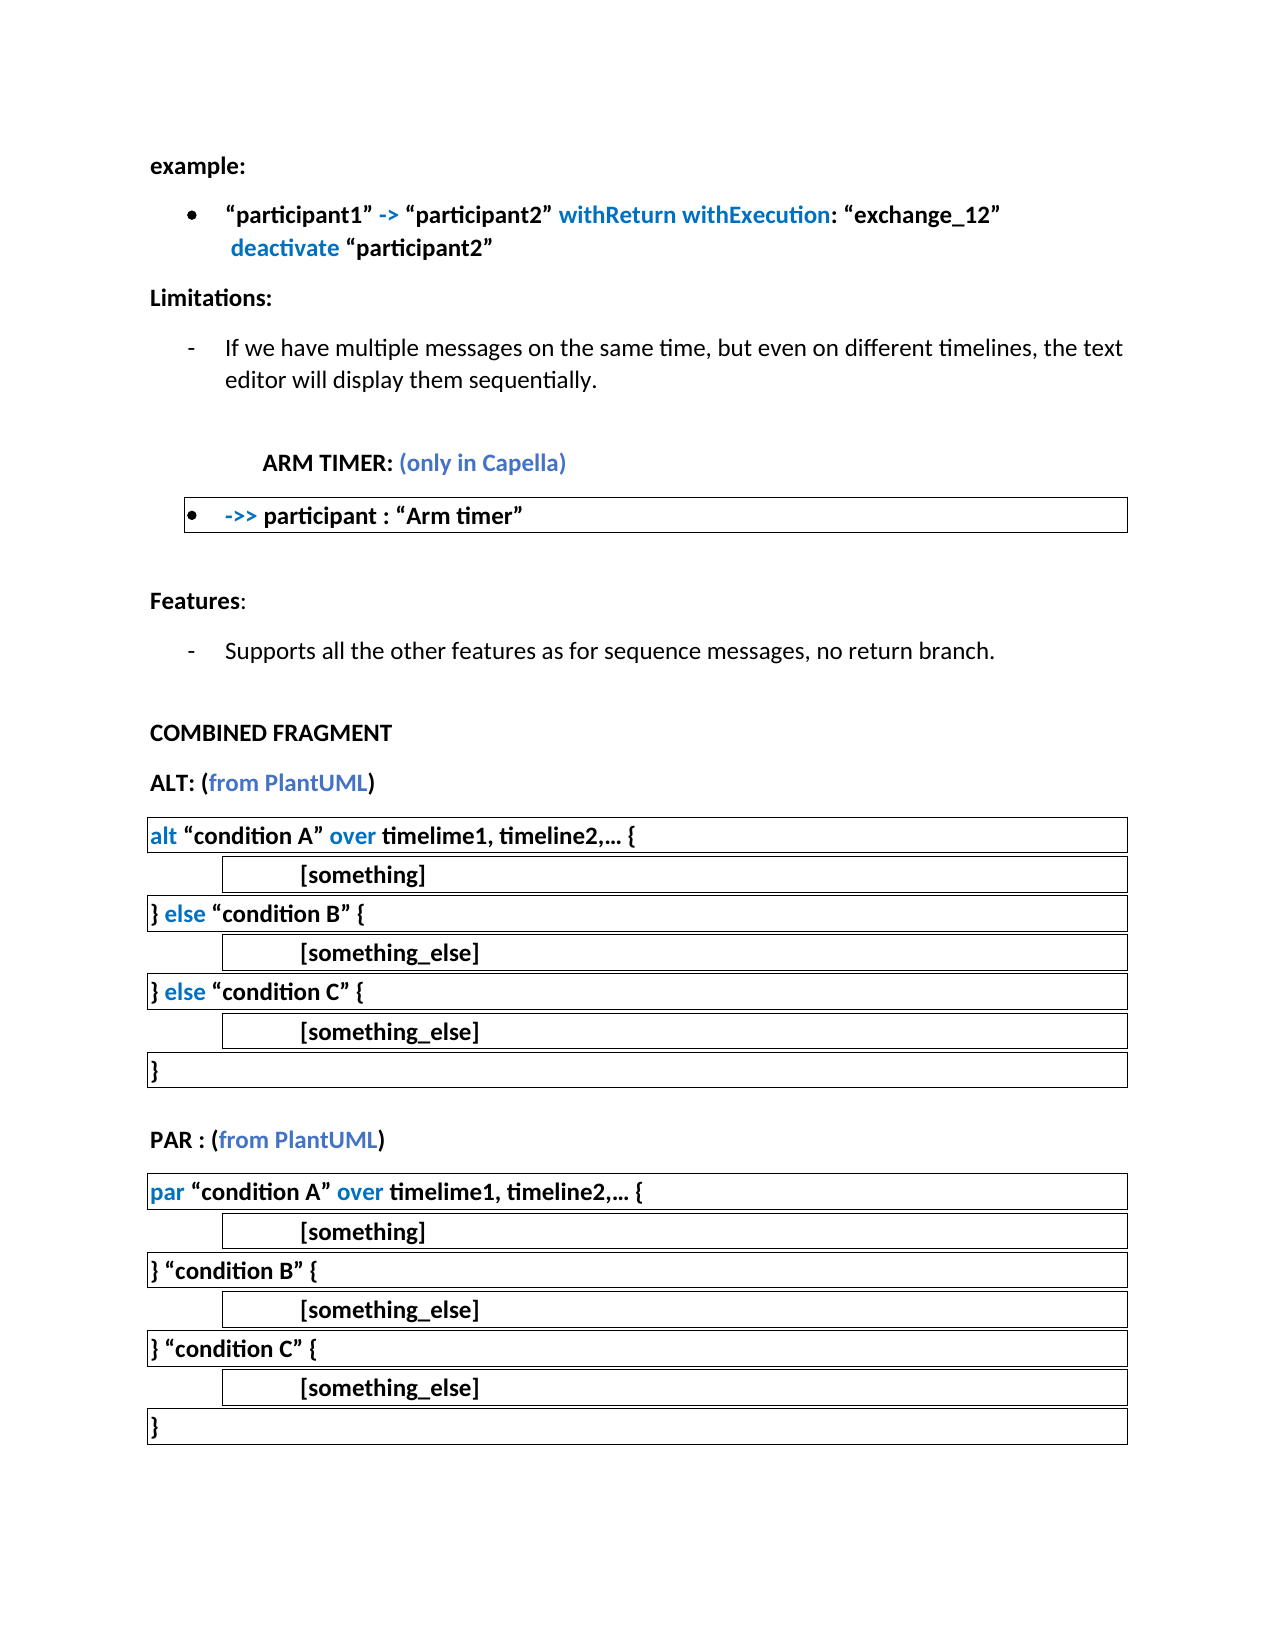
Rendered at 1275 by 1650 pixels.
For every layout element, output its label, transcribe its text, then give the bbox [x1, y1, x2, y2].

text } else “condition C” { [148, 974, 1127, 1009]
list ->> participant : “Arm timer” [185, 498, 1127, 532]
text [something] [223, 857, 1127, 892]
text } [148, 1409, 1127, 1444]
text par “condition A” over timelime1, timeline2,… { [148, 1174, 1127, 1209]
text alt “condition A” over timelime1, timeline2,… { [148, 818, 1127, 852]
list If we have multiple messages on the same time, but even on different timelines, the text editor will display them sequentially. [187, 332, 1125, 395]
text example: [150, 150, 1125, 181]
text [something] [223, 1214, 1127, 1248]
text [something_else] [223, 935, 1127, 970]
text } “condition B” { [148, 1253, 1127, 1287]
text Features: [150, 585, 1125, 616]
text ARM TIMER: (only in Capella) [225, 447, 1125, 478]
text ALT: (from PlantUML) [150, 767, 1125, 798]
text } “condition C” { [148, 1331, 1127, 1366]
text COMBINED FRAGMENT [150, 717, 1125, 748]
list Supports all the other features as for sequence messages, no return branch. [187, 635, 1125, 666]
text [something_else] [223, 1292, 1127, 1327]
text [something_else] [223, 1014, 1127, 1048]
text } [148, 1053, 1127, 1087]
text PAR : (from PlantUML) [150, 1124, 1125, 1154]
text Limitations: [150, 282, 1125, 313]
list deactivate “participant2” [225, 232, 1125, 263]
text [something_else] [223, 1370, 1127, 1405]
text } else “condition B” { [148, 896, 1127, 931]
list “participant1” -> “participant2” withReturn withExecution: “exchange_12” [187, 199, 1125, 230]
